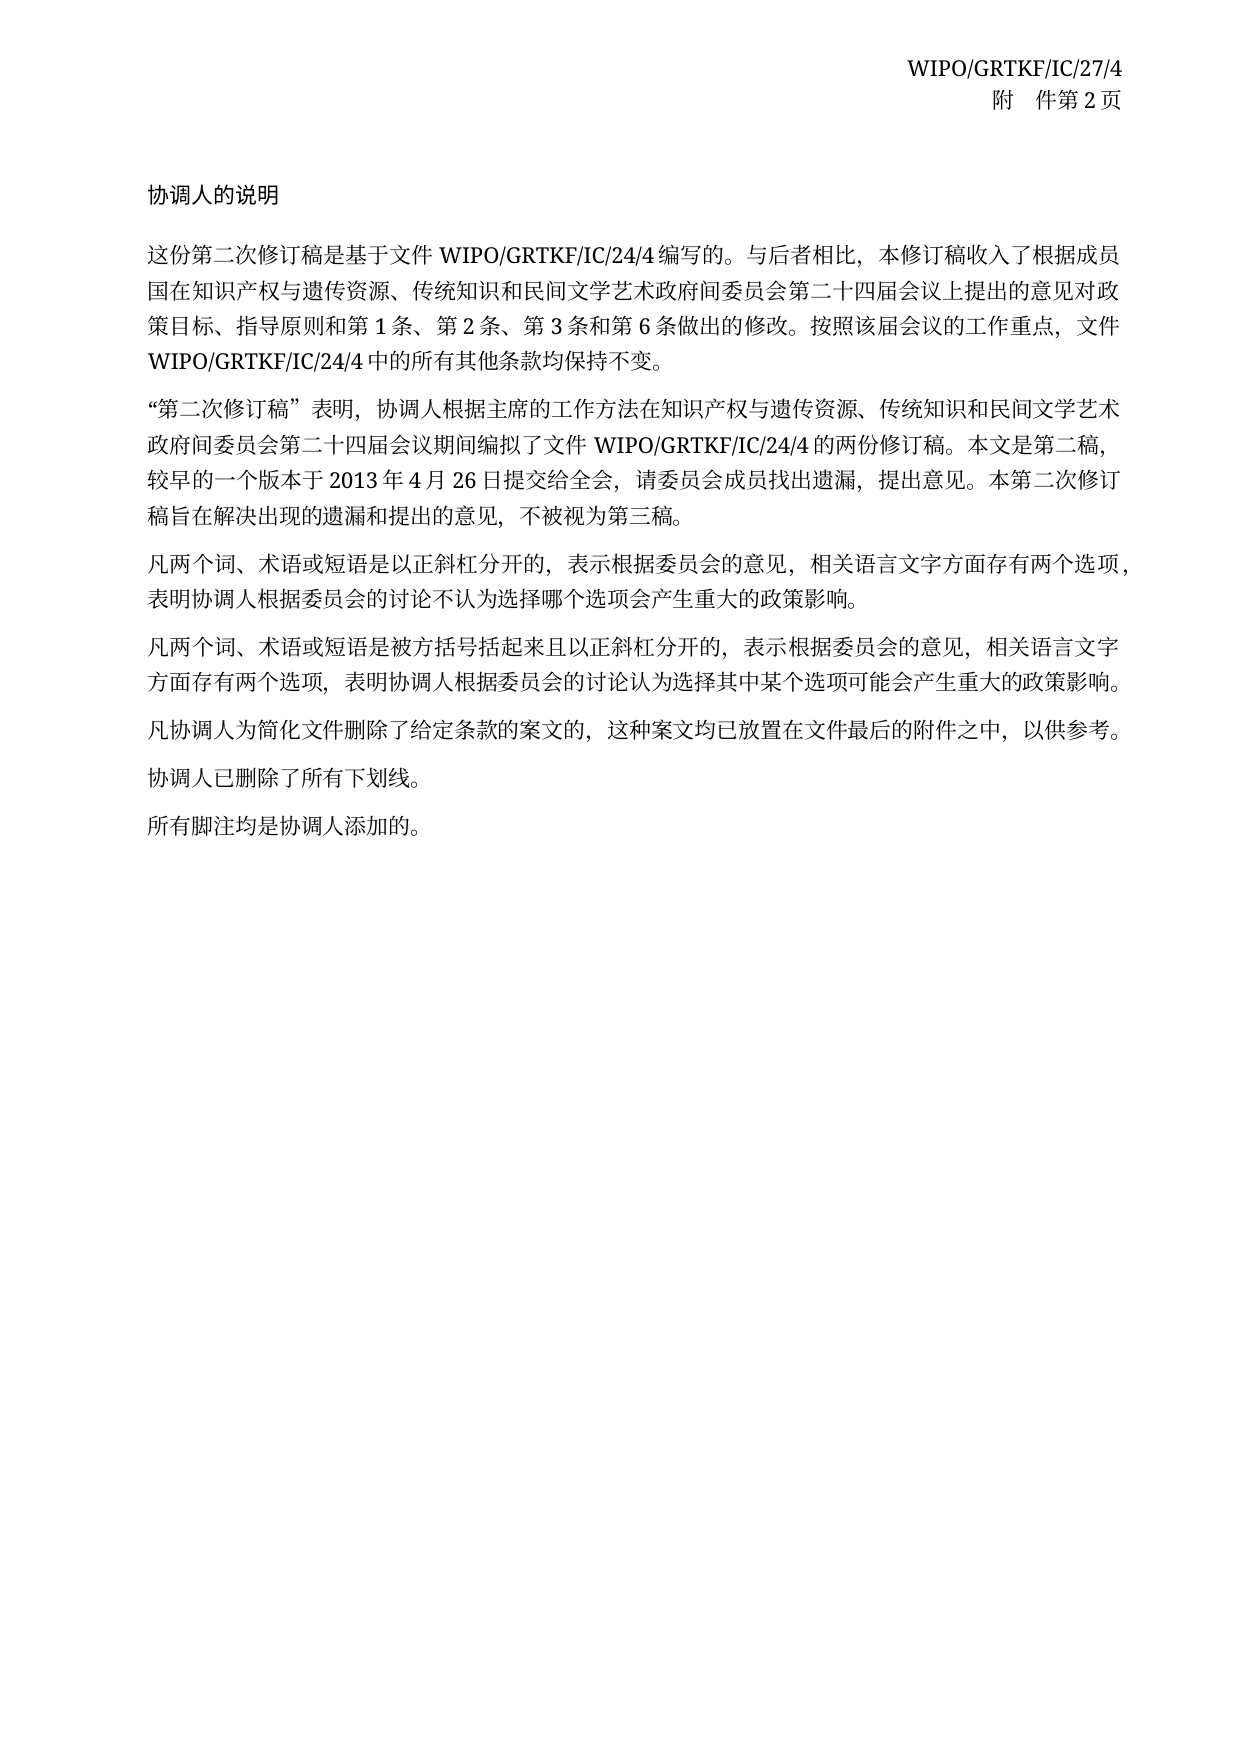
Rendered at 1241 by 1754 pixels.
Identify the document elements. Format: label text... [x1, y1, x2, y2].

text 凡两个词、术语或短语是以正斜杠分开的，表示根据委员会的意见，相关语言文字方面存有两个选项，表明协调人根据委员会的讨论不认为选择哪个选项会产生重大的政策影响。 [148, 543, 1122, 614]
text 协调人的说明 [148, 174, 1122, 209]
text 凡协调人为简化文件删除了给定条款的案文的，这种案文均已放置在文件最后的附件之中，以供参考。 [148, 709, 1122, 745]
text 所有脚注均是协调人添加的。 [148, 805, 1122, 841]
text 凡两个词、术语或短语是被方括号括起来且以正斜杠分开的，表示根据委员会的意见，相关语言文字方面存有两个选项，表明协调人根据委员会的讨论认为选择其中某个选项可能会产生重大的政策影响。 [148, 626, 1122, 697]
text 协调人已删除了所有下划线。 [148, 757, 1122, 793]
text “第二次修订稿”表明，协调人根据主席的工作方法在知识产权与遗传资源、传统知识和民间文学艺术政府间委员会第二十四届会议期间编拟了文件WIPO/GRTKF/IC/24/4的两份修订稿。本文是第二稿，较早的一个版本于2013年4月26日提交给全会，请委员会成员找出遗漏，提出意见。本第二次修订稿旨在解决出现的遗漏和提出的意见，不被视为第三稿。 [148, 389, 1122, 530]
text 这份第二次修订稿是基于文件WIPO/GRTKF/IC/24/4编写的。与后者相比，本修订稿收入了根据成员国在知识产权与遗传资源、传统知识和民间文学艺术政府间委员会第二十四届会议上提出的意见对政策目标、指导原则和第1条、第2条、第3条和第6条做出的修改。按照该届会议的工作重点，文件WIPO/GRTKF/IC/24/4中的所有其他条款均保持不变。 [148, 234, 1122, 376]
